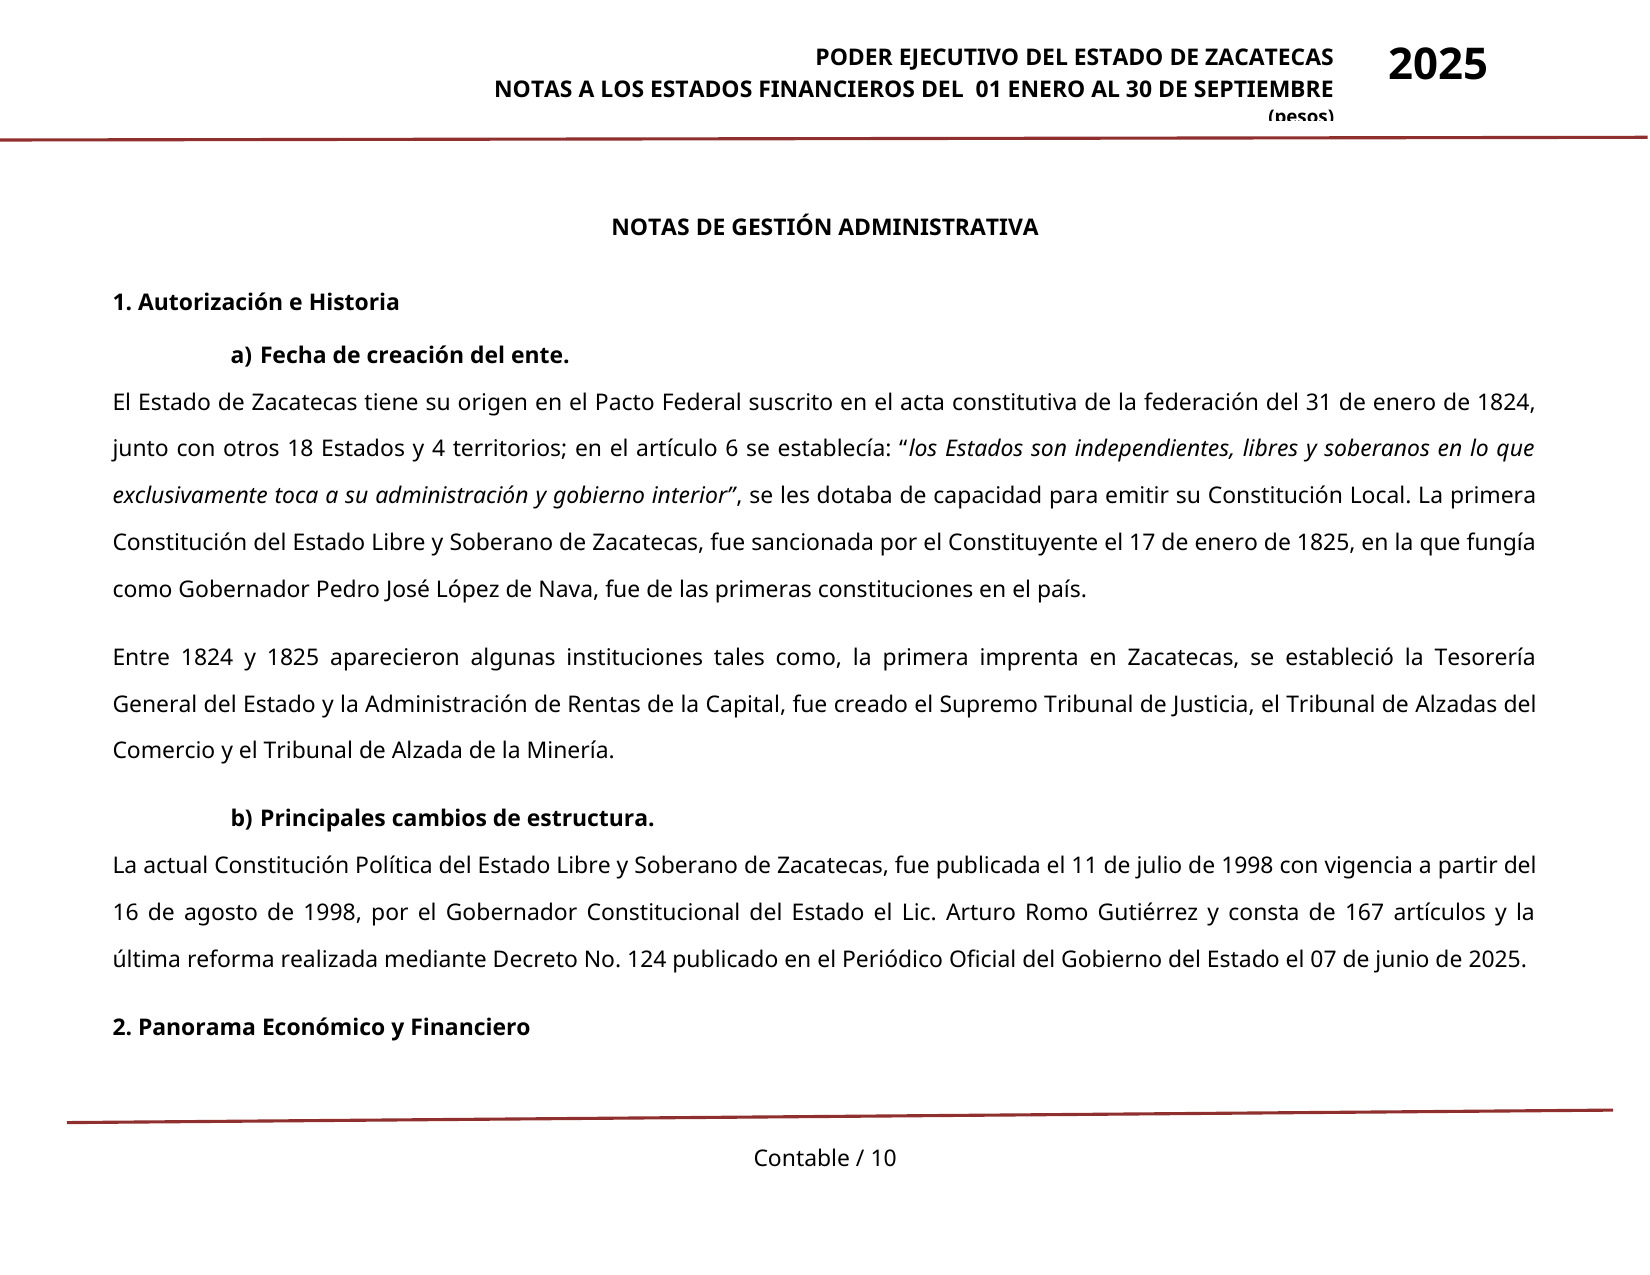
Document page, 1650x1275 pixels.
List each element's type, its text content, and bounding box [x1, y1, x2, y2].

text 2. Panorama Económico y Financiero [112, 1011, 1538, 1042]
text 1. Autorización e Historia [112, 286, 1538, 317]
text El Estado de Zacatecas tiene su origen en el Pacto Federal suscrito en el acta constitutiva de la federación del 31 de enero de 1824, junto con otros 18 Estados y 4 territorios; en el artículo 6 se establecía: “los Estados son independientes, libres y soberanos en lo que exclusivamente toca a su administración y gobierno interior”, se les dotaba de capacidad para emitir su Constitución Local. La primera Constitución del Estado Libre y Soberano de Zacatecas, fue sancionada por el Constituyente el 17 de enero de 1825, en la que fungía como Gobernador Pedro José López de Nava, fue de las primeras constituciones en el país. [112, 386, 1538, 604]
text La actual Constitución Política del Estado Libre y Soberano de Zacatecas, fue publicada el 11 de julio de 1998 con vigencia a partir del 16 de agosto de 1998, por el Gobernador Constitucional del Estado el Lic. Arturo Romo Gutiérrez y consta de 167 artículos y la última reforma realizada mediante Decreto No. 124 publicado en el Periódico Oficial del Gobierno del Estado el 07 de junio de 2025. [112, 849, 1538, 974]
list Principales cambios de estructura. [230, 802, 1538, 833]
list Fecha de creación del ente. [230, 339, 1538, 370]
text NOTAS DE GESTIÓN ADMINISTRATIVA [112, 218, 1538, 239]
text Entre 1824 y 1825 aparecieron algunas instituciones tales como, la primera imprenta en Zacatecas, se estableció la Tesorería General del Estado y la Administración de Rentas de la Capital, fue creado el Supremo Tribunal de Justicia, el Tribunal de Alzadas del Comercio y el Tribunal de Alzada de la Minería. [112, 641, 1538, 766]
